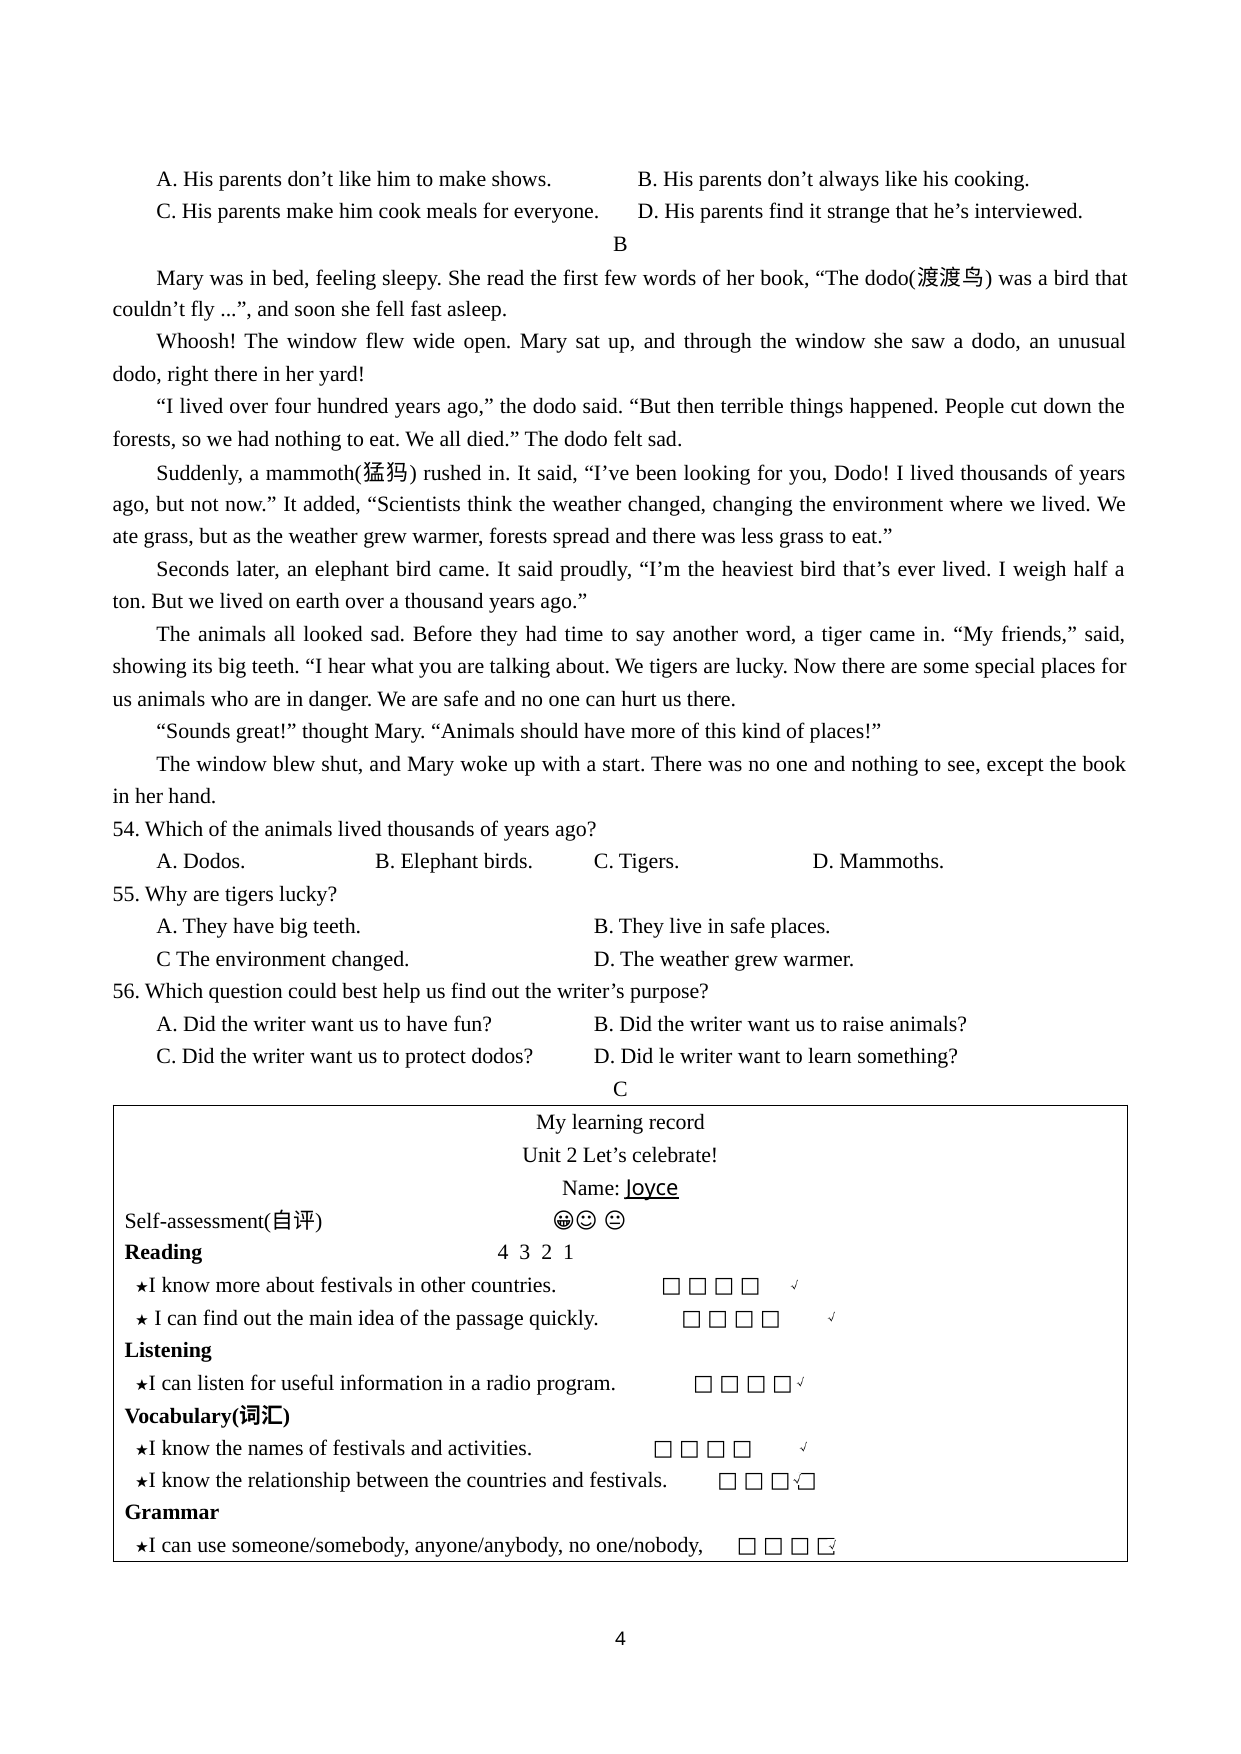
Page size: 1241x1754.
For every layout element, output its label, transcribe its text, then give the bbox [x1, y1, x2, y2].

text A. They have big teeth. B. They live in safe places. [112, 909, 1128, 942]
text Whoosh! The window flew wide open. Mary sat up, and through the window she saw a dodo, an unusual dodo, right there in her yard! [112, 324, 1128, 389]
picture [789, 1278, 799, 1291]
picture [798, 1441, 808, 1453]
picture [826, 1310, 836, 1323]
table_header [114, 1106, 1127, 1561]
text The window blew shut, and Mary woke up with a start. There was no one and nothing to see, except the book in her hand. [112, 747, 1128, 812]
text 55. Why are tigers lucky? [112, 877, 1128, 909]
text A. Dodos. B. Elephant birds. C. Tigers. D. Mammoths. [112, 844, 1128, 877]
text 54. Which of the animals lived thousands of years ago? [112, 812, 1128, 844]
text A. His parents don’t like him to make shows. B. His parents don’t always like his cooking. [112, 162, 1128, 194]
text The animals all looked sad. Before they had time to say another word, a tiger came in. “My friends,” said, showing its big teeth. “I hear what you are talking about. We tigers are lucky. Now there are some special places for us animals who are in danger. We are safe and no one can hurt us there. [112, 617, 1128, 714]
text C. Did the writer want us to protect dodos? D. Did le writer want to learn something? [112, 1039, 1128, 1072]
text B [112, 227, 1128, 259]
picture [792, 1473, 802, 1485]
picture [827, 1539, 837, 1551]
text C The environment changed. D. The weather grew warmer. [112, 942, 1128, 974]
text Mary was in bed, feeling sleepy. She read the first few words of her book, “The dodo(渡渡鸟) was a bird that couldn’t fly ...”, and soon she fell fast asleep. [112, 259, 1128, 324]
picture [795, 1376, 805, 1388]
text A. Did the writer want us to have fun? B. Did the writer want us to raise animals? [112, 1007, 1128, 1039]
text Seconds later, an elephant bird came. It said proudly, “I’m the heaviest bird that’s ever lived. I weigh half a ton. But we lived on earth over a thousand years ago.” [112, 552, 1128, 617]
text C [112, 1072, 1128, 1104]
text Suddenly, a mammoth(猛犸) rushed in. It said, “I’ve been looking for you, Dodo! I lived thousands of years ago, but not now.” It added, “Scientists think the weather changed, changing the environment where we lived. We ate grass, but as the weather grew warmer, forests spread and there was less grass to eat.” [112, 454, 1128, 552]
text “Sounds great!” thought Mary. “Animals should have more of this kind of places!” [112, 714, 1128, 747]
text C. His parents make him cook meals for everyone. D. His parents find it strange that he’s interviewed. [112, 194, 1128, 227]
text “I lived over four hundred years ago,” the dodo said. “But then terrible things happened. People cut down the forests, so we had nothing to eat. We all died.” The dodo felt sad. [112, 389, 1128, 454]
text 56. Which question could best help us find out the writer’s purpose? [112, 974, 1128, 1007]
